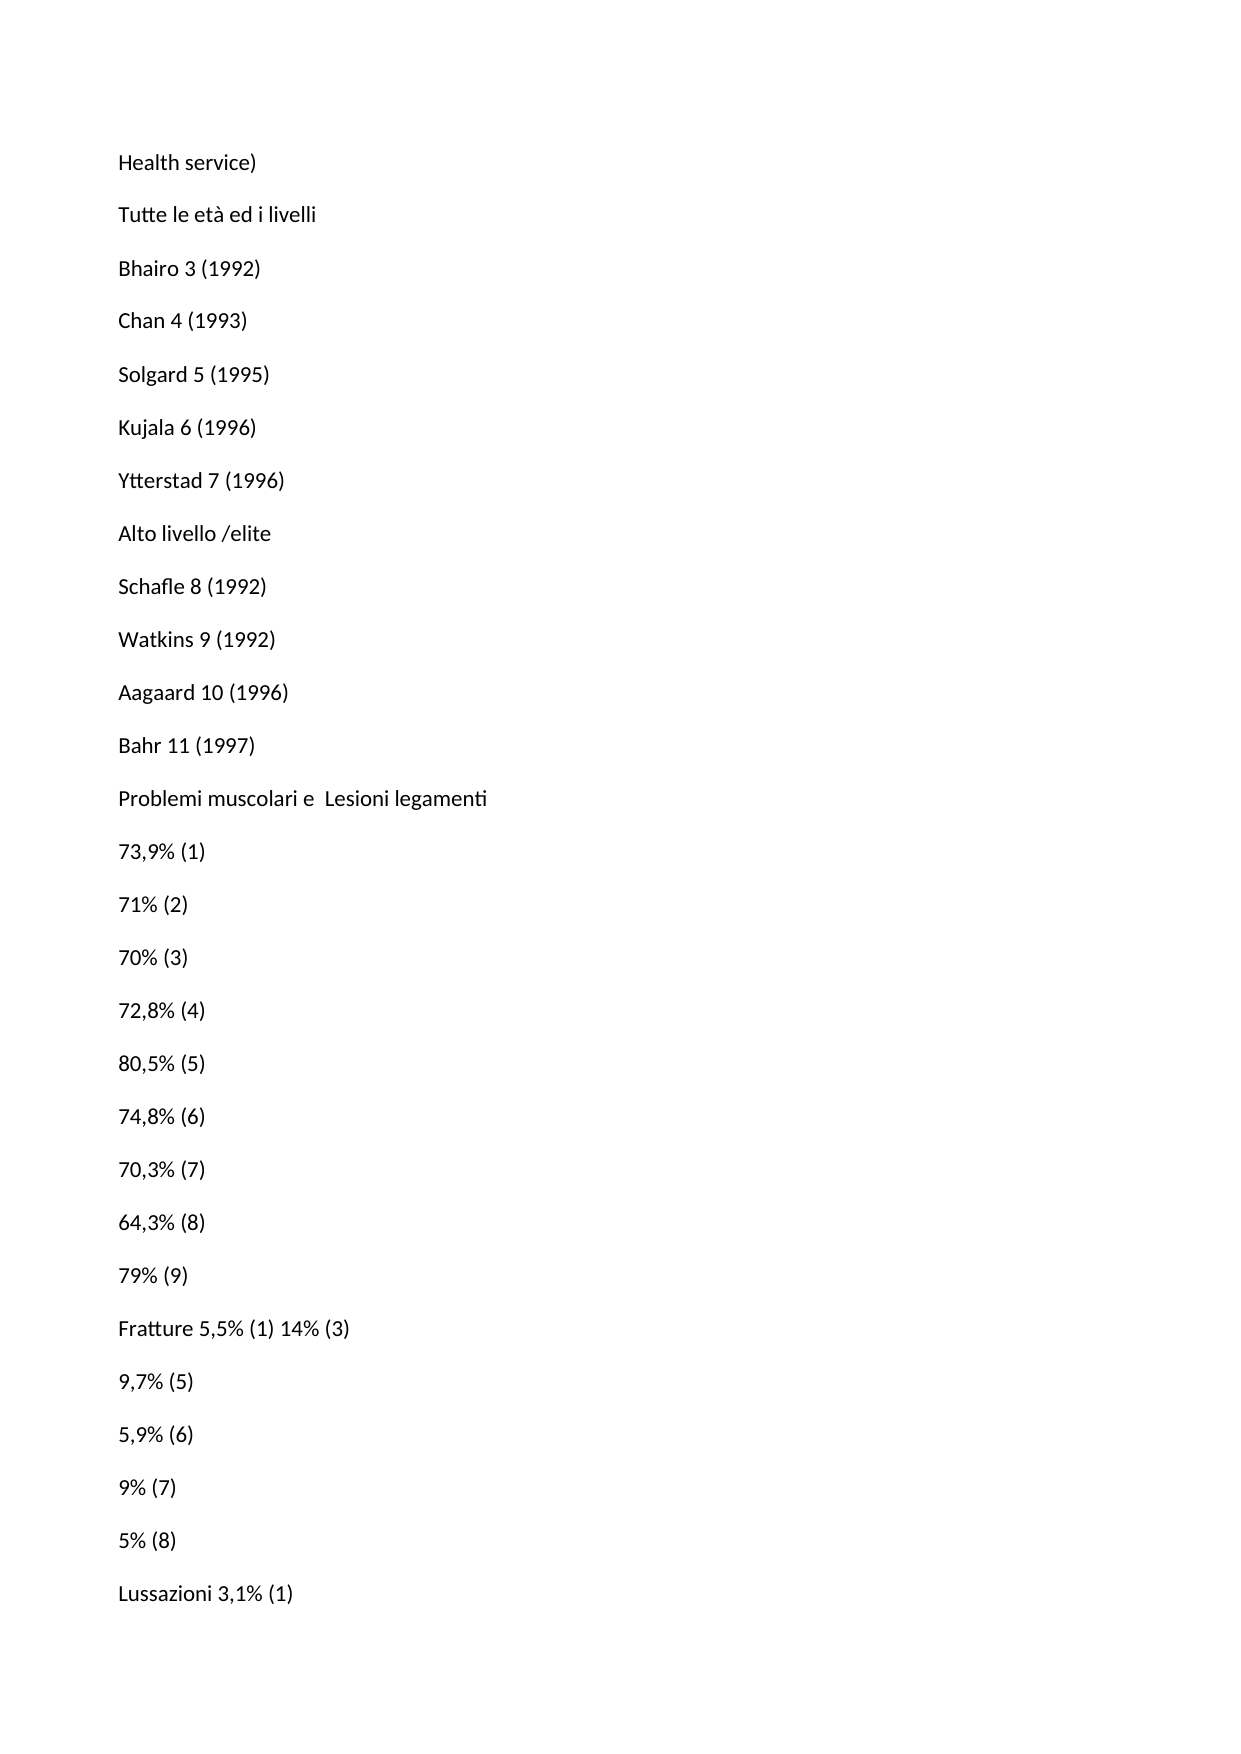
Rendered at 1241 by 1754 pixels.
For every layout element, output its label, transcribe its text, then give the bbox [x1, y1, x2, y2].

text 5,9% (6) [118, 1420, 1122, 1448]
text 74,8% (6) [118, 1102, 1122, 1130]
text 79% (9) [118, 1261, 1122, 1289]
text Bahr 11 (1997) [118, 731, 1122, 759]
text Problemi muscolari e Lesioni legamenti [118, 784, 1122, 812]
text Watkins 9 (1992) [118, 625, 1122, 653]
text Bhairo 3 (1992) [118, 254, 1122, 282]
text 73,9% (1) [118, 837, 1122, 865]
text Solgard 5 (1995) [118, 360, 1122, 388]
text Health service) [118, 148, 1122, 176]
text 80,5% (5) [118, 1049, 1122, 1077]
text Fratture 5,5% (1) 14% (3) [118, 1314, 1122, 1342]
text 9,7% (5) [118, 1367, 1122, 1395]
text Chan 4 (1993) [118, 307, 1122, 335]
text 70,3% (7) [118, 1155, 1122, 1183]
text Tutte le età ed i livelli [118, 201, 1122, 229]
text 5% (8) [118, 1526, 1122, 1554]
text Kujala 6 (1996) [118, 413, 1122, 441]
text Alto livello /elite [118, 519, 1122, 547]
text Schafle 8 (1992) [118, 572, 1122, 600]
text Ytterstad 7 (1996) [118, 466, 1122, 494]
text Aagaard 10 (1996) [118, 678, 1122, 706]
text 71% (2) [118, 890, 1122, 918]
text 64,3% (8) [118, 1208, 1122, 1236]
text 72,8% (4) [118, 996, 1122, 1024]
text 70% (3) [118, 943, 1122, 971]
text Lussazioni 3,1% (1) [118, 1579, 1122, 1607]
text 9% (7) [118, 1473, 1122, 1501]
